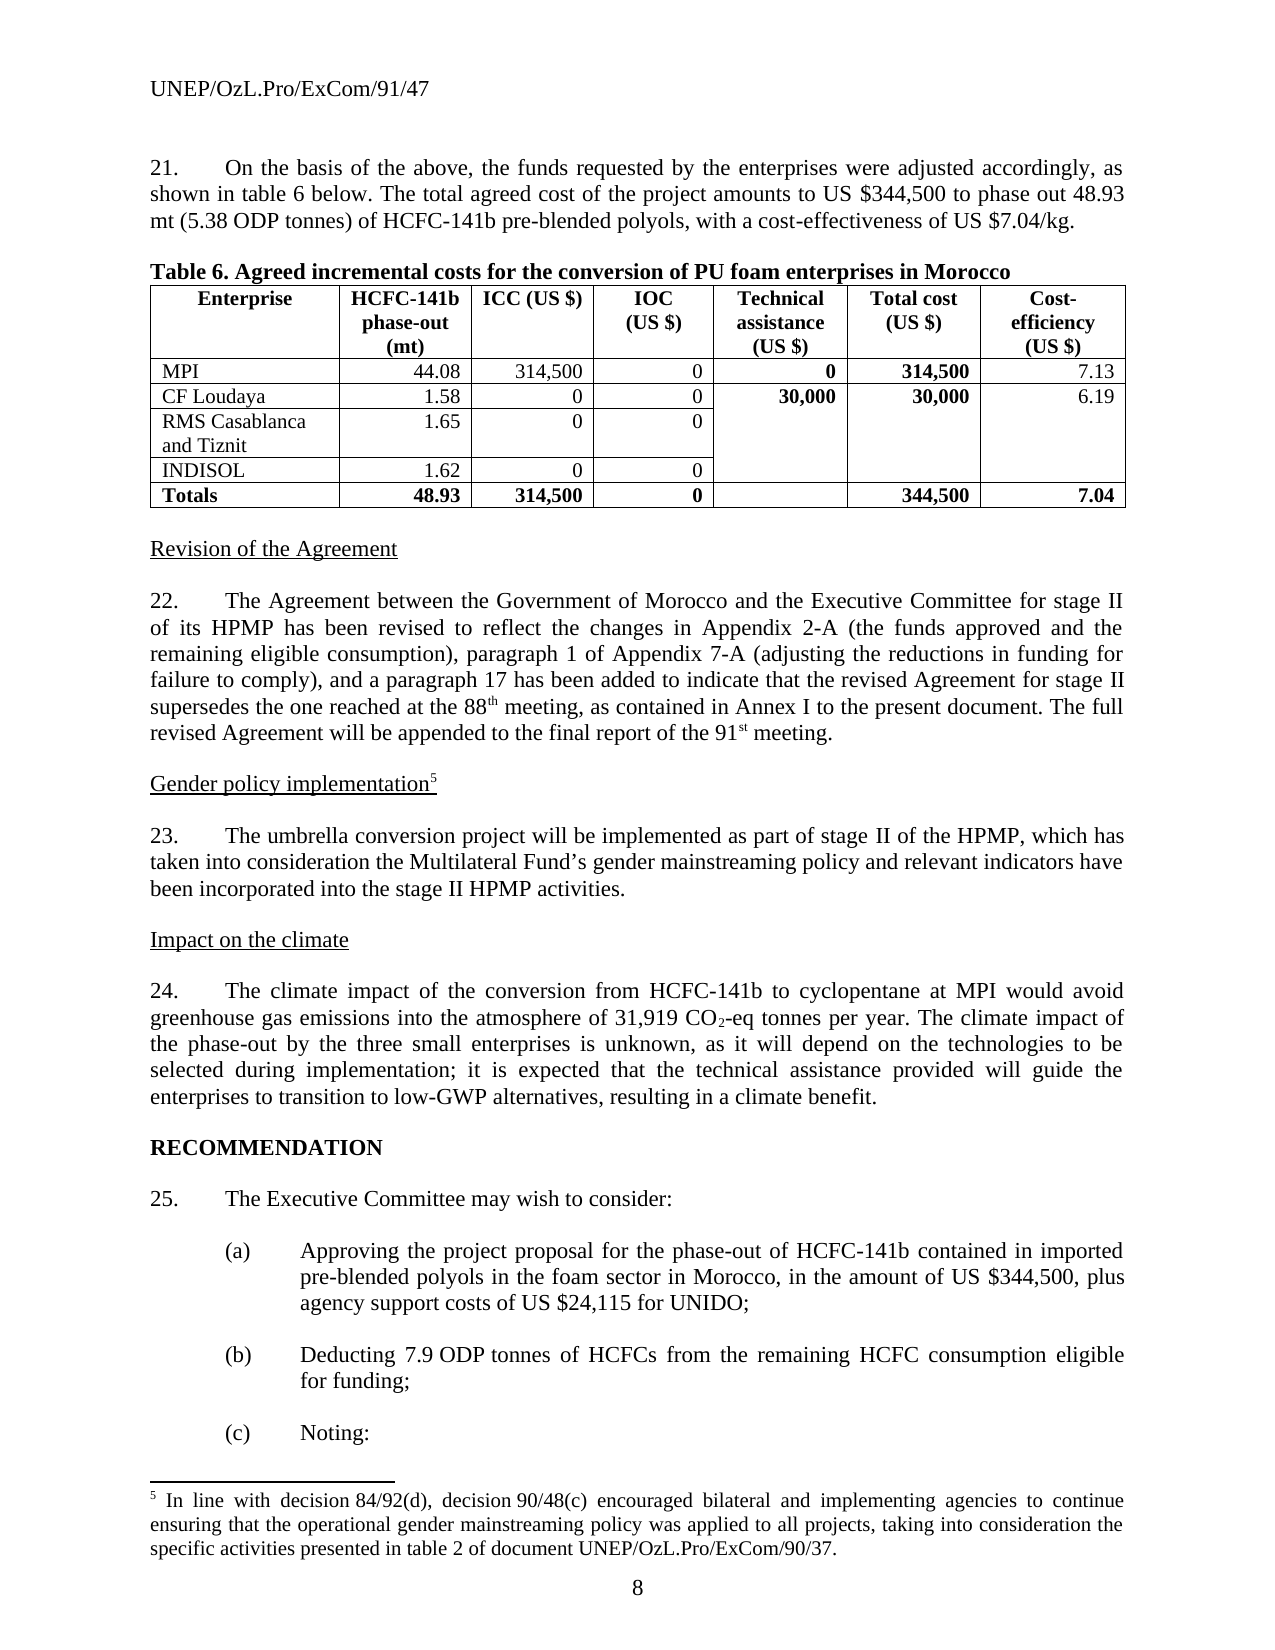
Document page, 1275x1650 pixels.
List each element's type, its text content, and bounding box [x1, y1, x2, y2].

table_cell 1.58 [340, 384, 471, 408]
text Table 6. Agreed incremental costs for the conversion of PU foam enterprises in Morocco [150, 258, 1125, 284]
table_cell 314,500 [472, 359, 593, 383]
table_cell 0 [594, 409, 713, 457]
table_cell Totals [151, 483, 339, 507]
table_header Technical assistance (US $) [714, 286, 847, 358]
table_cell 7.04 [981, 483, 1125, 507]
table_cell 0 [714, 359, 847, 383]
subtitle On the basis of the above, the funds requested by the enterprises were adjusted accordingly, as shown in table 6 below. The total agreed cost of the project amounts to US $344,500 to phase out 48.93 mt (5.38 ODP tonnes) of HCFC-141b pre-blended polyols, with a cost-effectiveness of US $7.04/kg. [150, 154, 1125, 233]
text Revision of the Agreement [150, 535, 1125, 561]
table_cell 6.19 [981, 384, 1125, 482]
table_header Enterprise [151, 286, 339, 358]
subtitle The Executive Committee may wish to consider: [150, 1185, 1125, 1212]
table_cell MPI [151, 359, 339, 383]
table_header Total cost (US $) [848, 286, 980, 358]
table_cell 0 [594, 359, 713, 383]
table_cell [714, 483, 847, 507]
table_cell 30,000 [848, 384, 980, 482]
table_cell 30,000 [714, 384, 847, 482]
table_cell 1.65 [340, 409, 471, 457]
table_header HCFC-141b phase-out (mt) [340, 286, 471, 358]
subtitle The Agreement between the Government of Morocco and the Executive Committee for stage II of its HPMP has been revised to reflect the changes in Appendix 2-A (the funds approved and the remaining eligible consumption), paragraph 1 of Appendix 7-A (adjusting the reductions in funding for failure to comply), and a paragraph 17 has been added to indicate that the revised Agreement for stage II supersedes the one reached at the 88th meeting, as contained in Annex I to the present document. The full revised Agreement will be appended to the final report of the 91st meeting. [150, 587, 1125, 746]
table_cell 314,500 [848, 359, 980, 383]
table_cell RMS Casablanca and Tiznit [151, 409, 339, 457]
table_cell 0 [594, 458, 713, 482]
table_cell 48.93 [340, 483, 471, 507]
table_cell 344,500 [848, 483, 980, 507]
text Gender policy implementation [150, 771, 1125, 797]
table_cell 0 [594, 384, 713, 408]
subtitle Deducting 7.9 ODP tonnes of HCFCs from the remaining HCFC consumption eligible for funding; [225, 1341, 1125, 1393]
table_cell CF Loudaya [151, 384, 339, 408]
list The climate impact of the conversion from HCFC-141b to cyclopentane at MPI would avoid greenhouse gas emissions into the atmosphere of 31,919 CO2-eq tonnes per year. The climate impact of the phase-out by the three small enterprises is unknown, as it will depend on the technologies to be selected during implementation; it is expected that the technical assistance provided will guide the enterprises to transition to low-GWP alternatives, resulting in a climate benefit. [150, 977, 1125, 1109]
table_cell 0 [594, 483, 713, 507]
table_header Cost-efficiency (US $) [981, 286, 1125, 358]
table_cell 0 [472, 409, 593, 457]
subtitle Noting: [225, 1418, 1125, 1445]
table_header IOC (US $) [594, 286, 713, 358]
table_cell 44.08 [340, 359, 471, 383]
table_cell INDISOL [151, 458, 339, 482]
table_cell 0 [472, 384, 593, 408]
table_cell 1.62 [340, 458, 471, 482]
table_header ICC (US $) [472, 286, 593, 358]
text Impact on the climate [150, 926, 1125, 952]
subtitle Approving the project proposal for the phase-out of HCFC-141b contained in imported pre-blended polyols in the foam sector in Morocco, in the amount of US $344,500, plus agency support costs of US $24,115 for UNIDO; [225, 1237, 1125, 1316]
list The umbrella conversion project will be implemented as part of stage II of the HPMP, which has taken into consideration the Multilateral Fund’s gender mainstreaming policy and relevant indicators have been incorporated into the stage II HPMP activities. [150, 822, 1125, 901]
table_cell 0 [472, 458, 593, 482]
subtitle RECOMMENDATION [150, 1134, 1125, 1160]
table_cell 314,500 [472, 483, 593, 507]
table_cell 7.13 [981, 359, 1125, 383]
